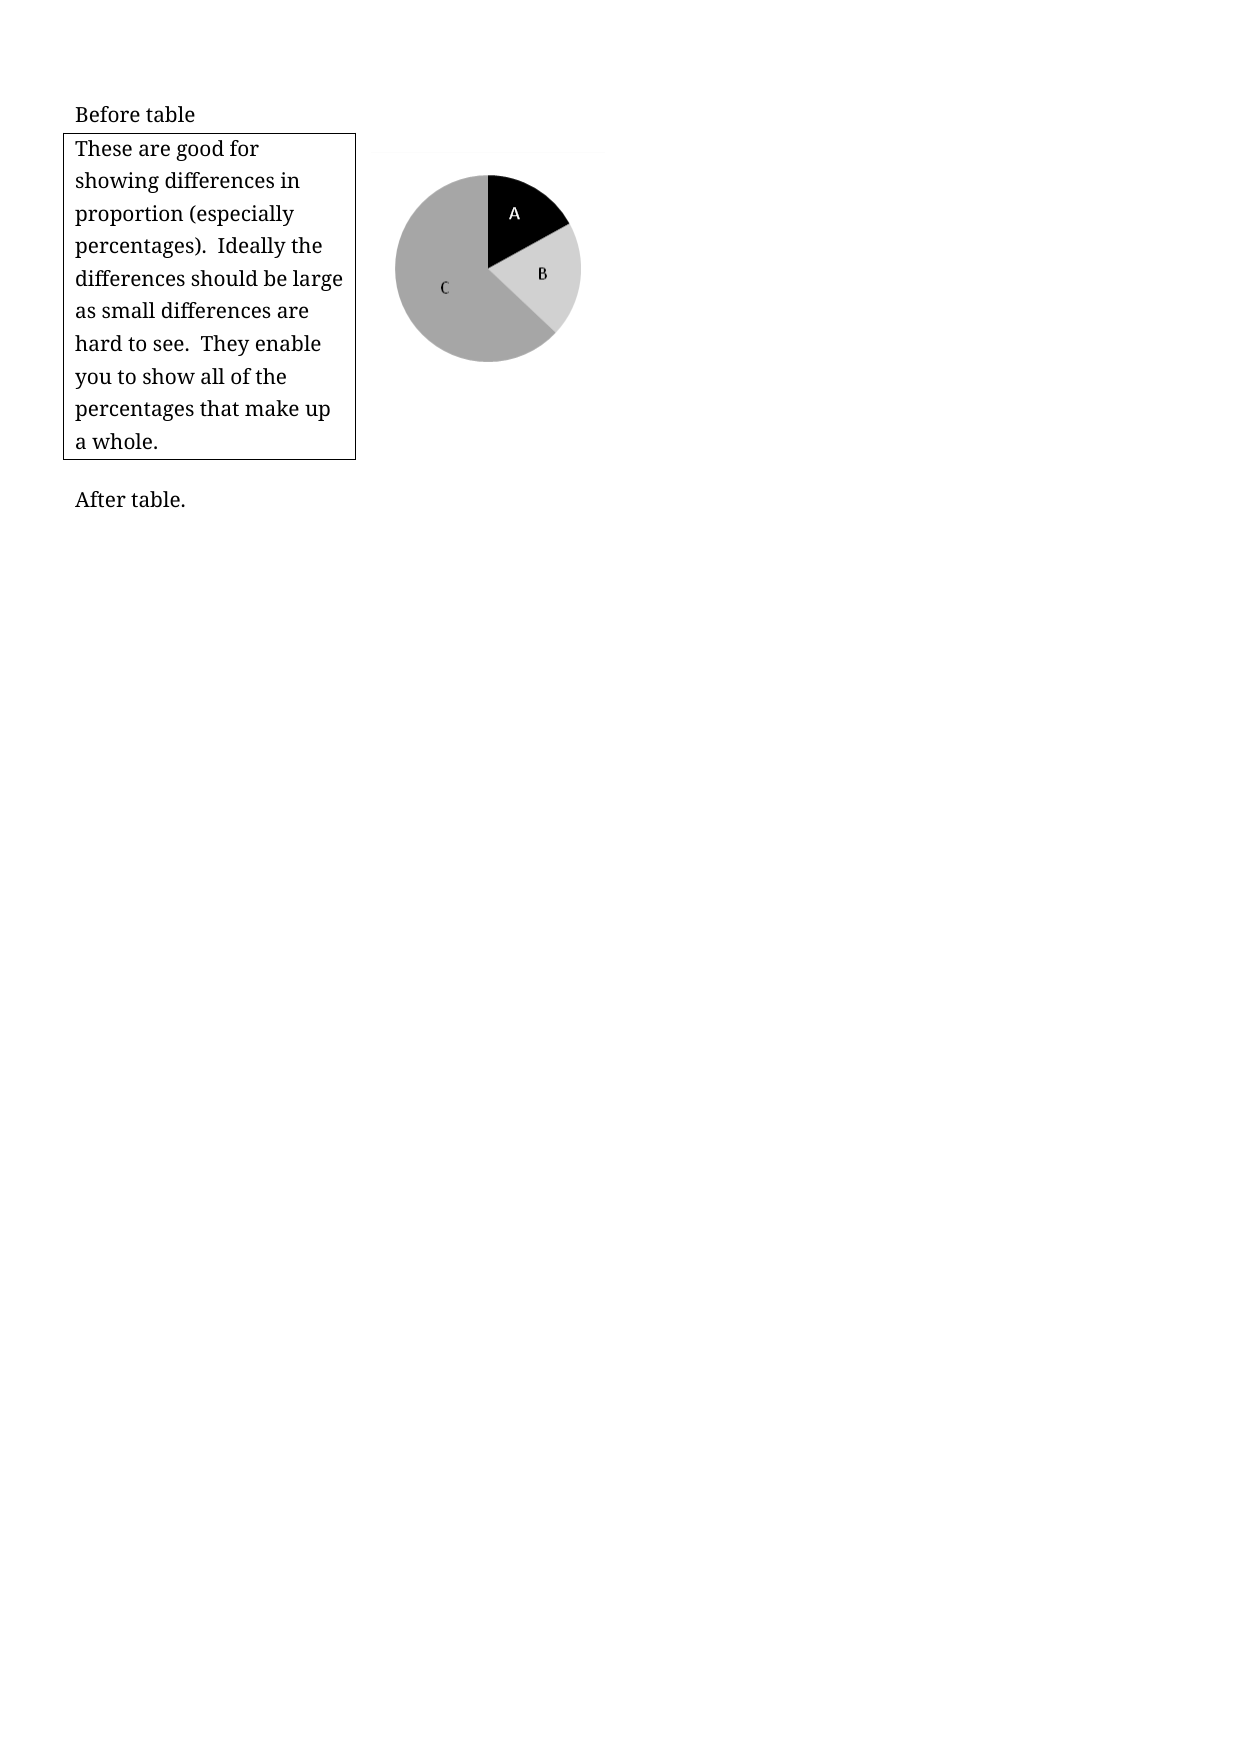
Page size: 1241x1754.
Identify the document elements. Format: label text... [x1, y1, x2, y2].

table_header These are good for showing differences in proportion (especially percentages). Ideally the differences should be large as small differences are hard to see. They enable you to show all of the percentages that make up a whole. [64, 134, 355, 459]
text After table. [75, 485, 1159, 513]
picture [369, 151, 607, 382]
text Before table [75, 100, 1159, 128]
